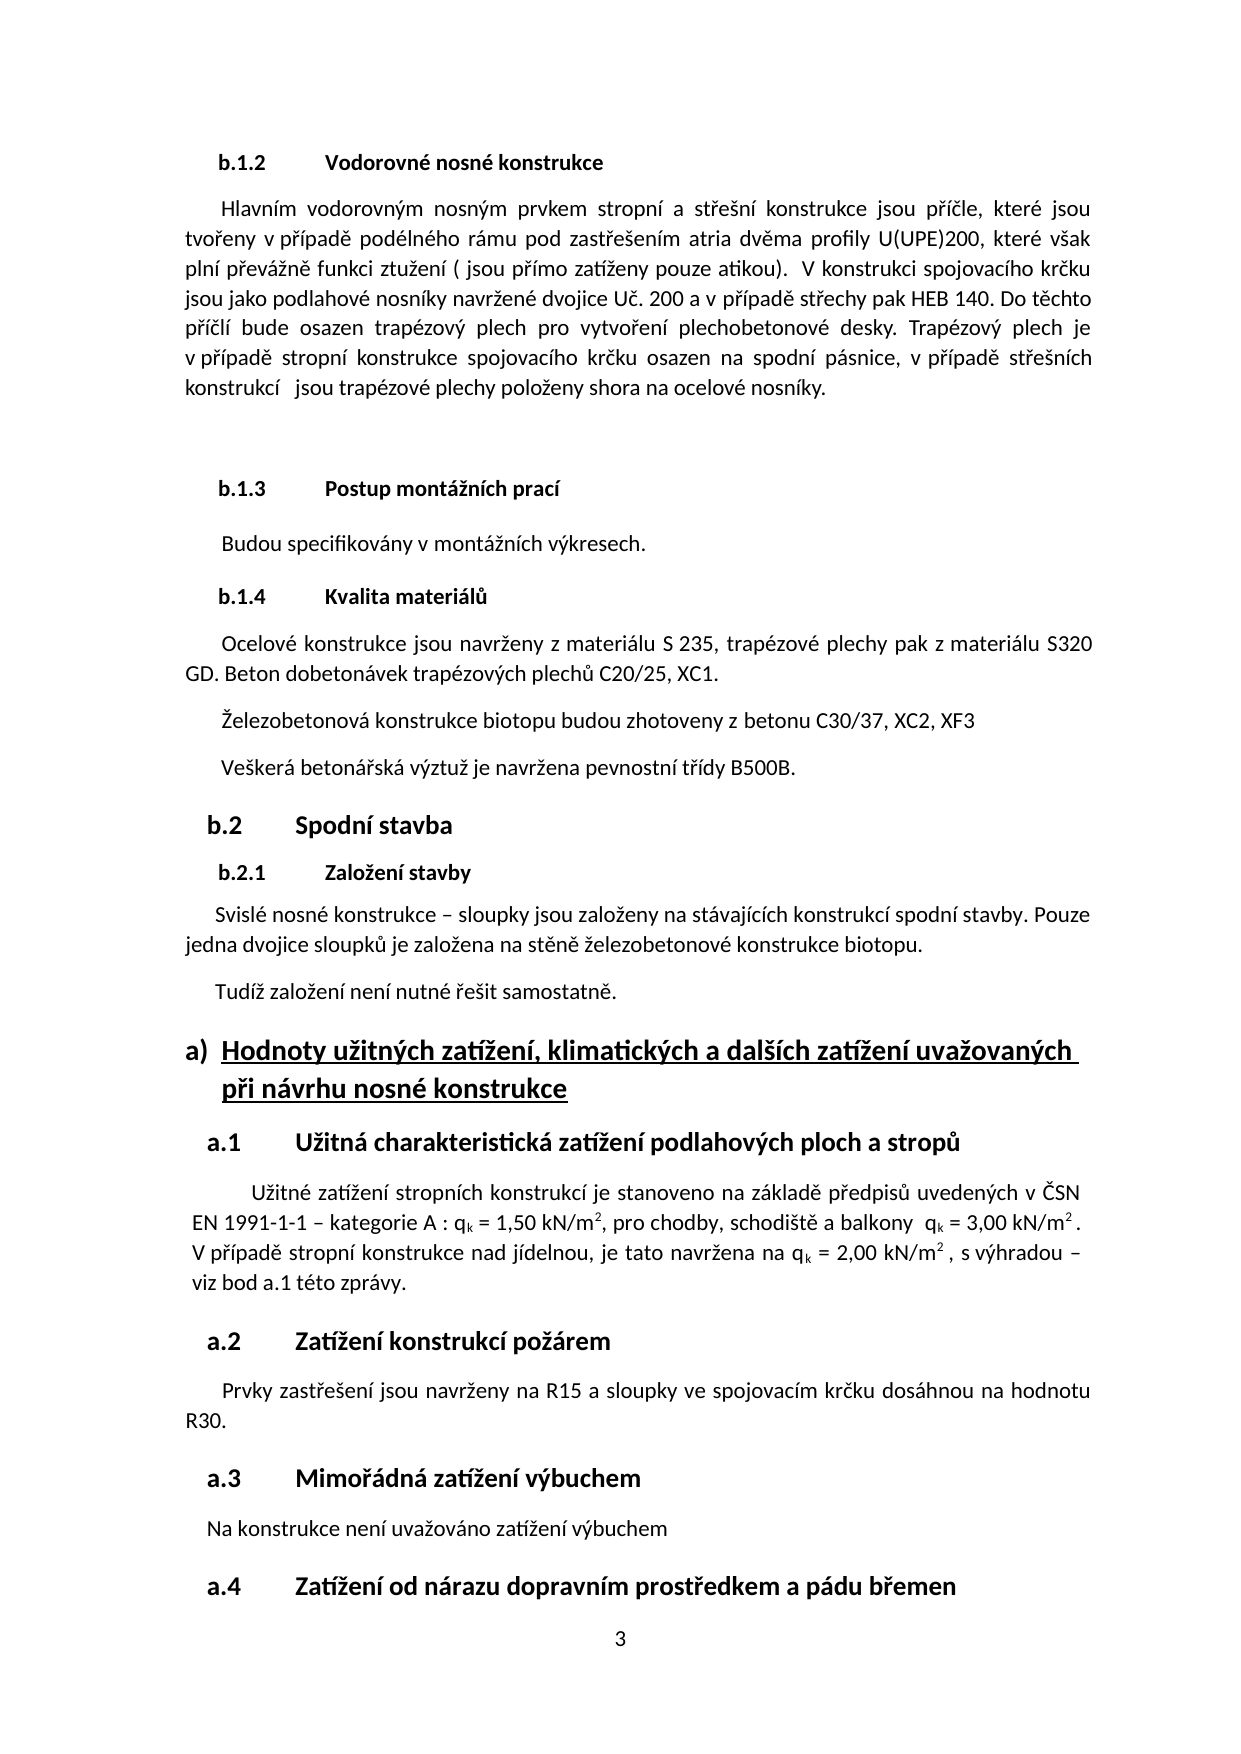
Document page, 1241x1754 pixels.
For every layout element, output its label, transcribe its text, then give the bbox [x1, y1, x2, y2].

list Postup montážních prací [266, 474, 1093, 503]
list Spodní stavba [177, 808, 1093, 841]
list Kvalita materiálů [266, 582, 1093, 610]
list Užitná charakteristická zatížení podlahových ploch a stropů [177, 1126, 1093, 1159]
list Hodnoty užitných zatížení, klimatických a dalších zatížení uvažovaných při návrhu nosné konstrukce [185, 1032, 1093, 1106]
text Svislé nosné konstrukce – sloupky jsou založeny na stávajících konstrukcí spodní stavby. Pouze jedna dvojice sloupků je založena na stěně železobetonové konstrukce biotopu. [185, 900, 1093, 958]
text Prvky zastřešení jsou navrženy na R15 a sloupky ve spojovacím krčku dosáhnou na hodnotu R30. [185, 1376, 1093, 1434]
text Užitné zatížení stropních konstrukcí je stanoveno na základě předpisů uvedených v ČSN EN 1991-1-1 – kategorie A : qk = 1,50 kN/m2, pro chodby, schodiště a balkony qk = 3,00 kN/m2 . V případě stropní konstrukce nad jídelnou, je tato navržena na qk = 2,00 kN/m2 , s výhradou – viz bod a.1 této zprávy. [192, 1178, 1081, 1297]
text Na konstrukce není uvažováno zatížení výbuchem [185, 1514, 1093, 1542]
text Železobetonová konstrukce biotopu budou zhotoveny z betonu C30/37, XC2, XF3 [185, 706, 1093, 734]
list Mimořádná zatížení výbuchem [177, 1461, 1093, 1494]
text Tudíž založení není nutné řešit samostatně. [185, 977, 1093, 1005]
list Zatížení od nárazu dopravním prostředkem a pádu břemen [177, 1569, 1093, 1602]
text Veškerá betonářská výztuž je navržena pevnostní třídy B500B. [185, 753, 1093, 781]
text Budou specifikovány v montážních výkresech. [185, 529, 1093, 557]
list Založení stavby [266, 858, 1093, 886]
list Vodorovné nosné konstrukce [266, 148, 1093, 176]
list Zatížení konstrukcí požárem [177, 1324, 1093, 1357]
text Hlavním vodorovným nosným prvkem stropní a střešní konstrukce jsou příčle, které jsou tvořeny v případě podélného rámu pod zastřešením atria dvěma profily U(UPE)200, které však plní převážně funkci ztužení ( jsou přímo zatíženy pouze atikou). V konstrukci spojovacího krčku jsou jako podlahové nosníky navržené dvojice Uč. 200 a v případě střechy pak HEB 140. Do těchto příčlí bude osazen trapézový plech pro vytvoření plechobetonové desky. Trapézový plech je v případě stropní konstrukce spojovacího krčku osazen na spodní pásnice, v případě střešních konstrukcí jsou trapézové plechy položeny shora na ocelové nosníky. [185, 194, 1093, 401]
text Ocelové konstrukce jsou navrženy z materiálu S 235, trapézové plechy pak z materiálu S320 GD. Beton dobetonávek trapézových plechů C20/25, XC1. [185, 629, 1093, 687]
